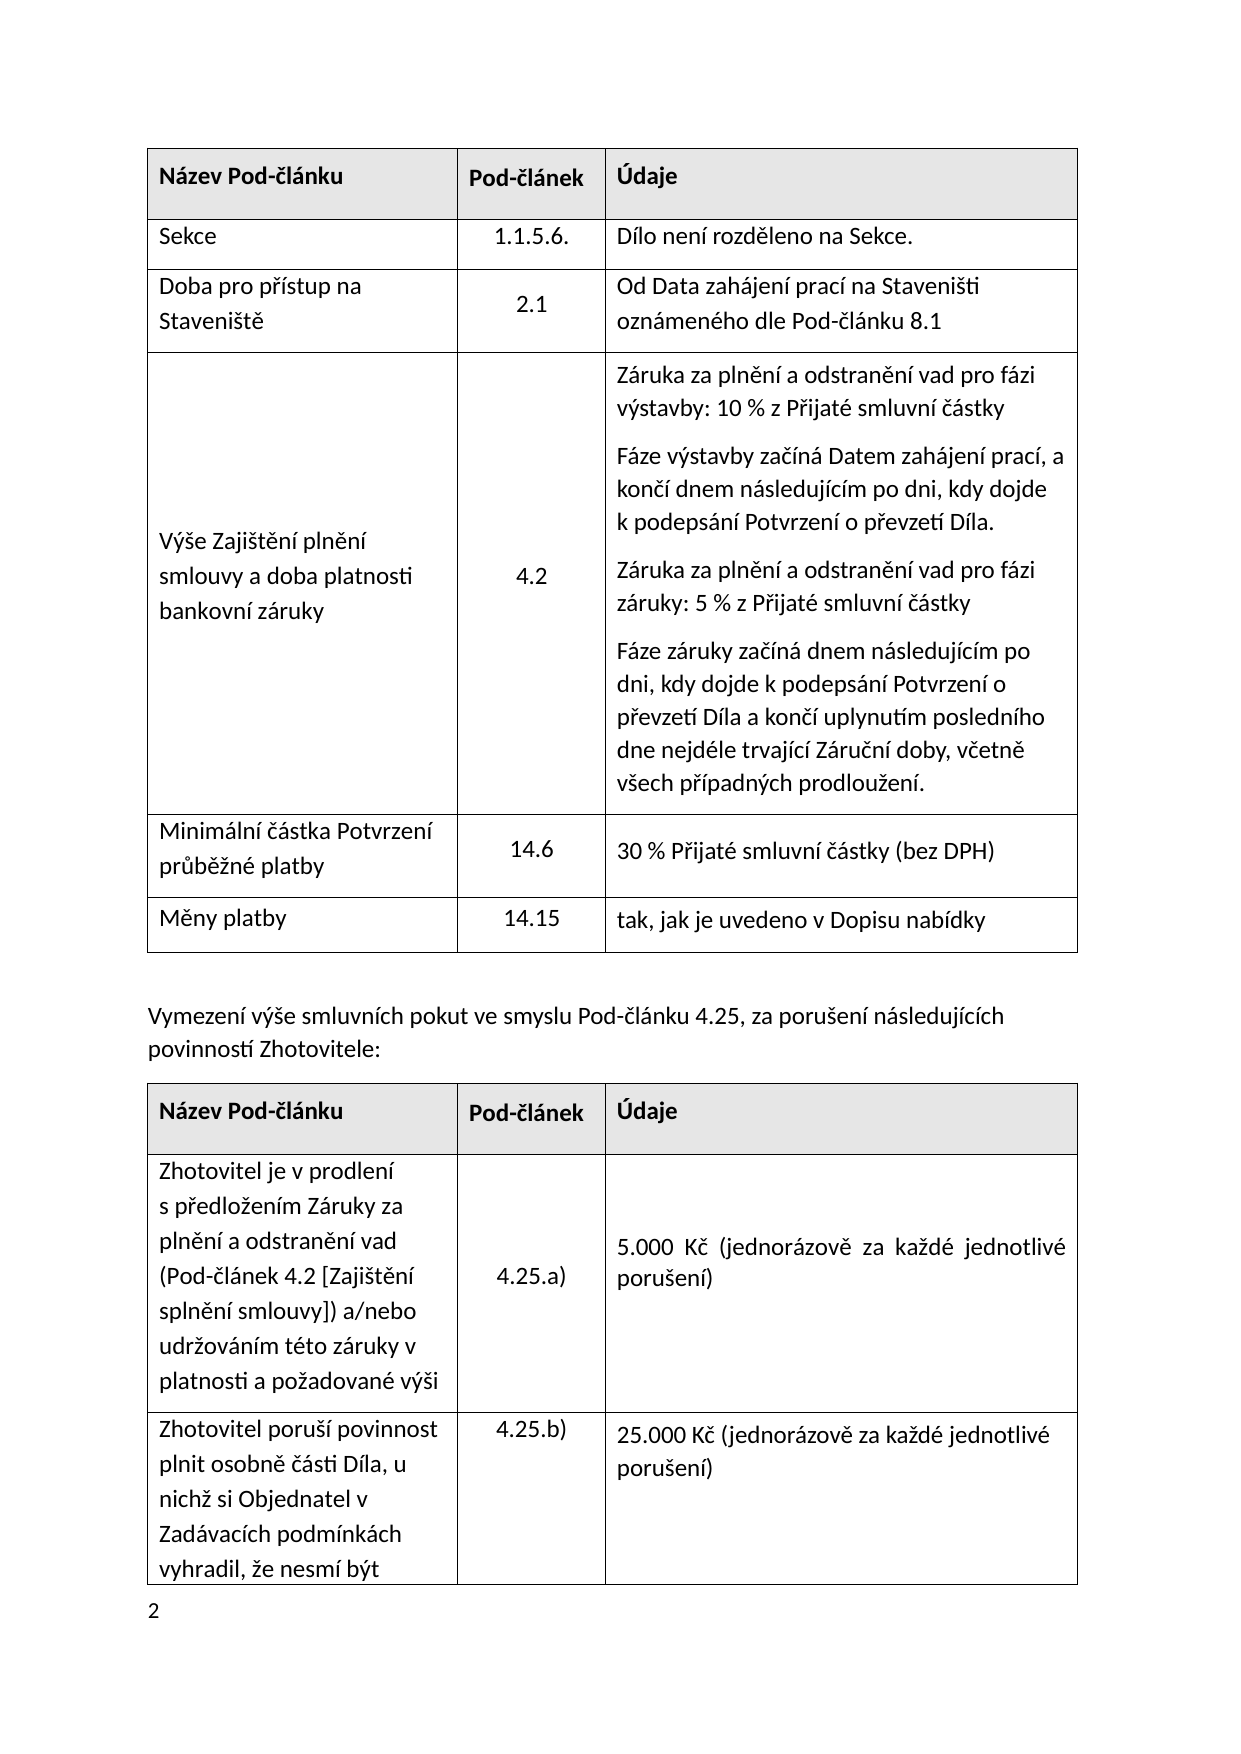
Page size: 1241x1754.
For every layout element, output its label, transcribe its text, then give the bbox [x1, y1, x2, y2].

table_cell Záruka za plnění a odstranění vad pro fázi výstavby: 10 % z Přijaté smluvní částky Fáze výstavby začíná Datem zahájení prací, a končí dnem následujícím po dni, kdy dojde k podepsání Potvrzení o převzetí Díla. Záruka za plnění a odstranění vad pro fázi záruky: 5 % z Přijaté smluvní částky Fáze záruky začíná dnem následujícím po dni, kdy dojde k podepsání Potvrzení o převzetí Díla a končí uplynutím posledního dne nejdéle trvající Záruční doby, včetně všech případných prodloužení. [606, 353, 1077, 814]
table_cell 1.1.5.6. [458, 220, 605, 269]
table_cell 5.000 Kč (jednorázově za každé jednotlivé porušení) [606, 1155, 1077, 1412]
text Vymezení výše smluvních pokut ve smyslu Pod-článku 4.25, za porušení následujících povinností Zhotovitele: [148, 1000, 1093, 1063]
table_cell 30 % Přijaté smluvní částky (bez DPH) [606, 815, 1077, 897]
table_cell Dílo není rozděleno na Sekce. [606, 220, 1077, 269]
table_cell 4.2 [458, 353, 605, 814]
table_cell 4.25.a) [458, 1155, 605, 1412]
table_cell Měny platby [148, 898, 457, 952]
table_cell 14.15 [458, 898, 605, 952]
table_header Údaje [606, 149, 1077, 219]
table_cell 2.1 [458, 270, 605, 352]
table_cell Doba pro přístup na Staveniště [148, 270, 457, 352]
table_cell Výše Zajištění plnění smlouvy a doba platnosti bankovní záruky [148, 353, 457, 814]
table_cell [606, 1413, 1077, 1583]
table_header Pod-článek [458, 149, 605, 219]
table_header Pod-článek [458, 1084, 605, 1154]
table_header Název Pod-článku [148, 149, 457, 219]
table_cell Od Data zahájení prací na Staveništi oznámeného dle Pod-článku 8.1 [606, 270, 1077, 352]
table_cell 4.25.b) [458, 1413, 605, 1583]
table_cell Sekce [148, 220, 457, 269]
table_cell 14.6 [458, 815, 605, 897]
table_header Název Pod-článku [148, 1084, 457, 1154]
table_header Údaje [606, 1084, 1077, 1154]
table_cell Zhotovitel je v prodlení s předložením Záruky za plnění a odstranění vad (Pod-článek 4.2 [Zajištění splnění smlouvy]) a/nebo udržováním této záruky v platnosti a požadované výši [148, 1155, 457, 1412]
table_cell tak, jak je uvedeno v Dopisu nabídky [606, 898, 1077, 952]
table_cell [148, 1413, 457, 1583]
table_cell Minimální částka Potvrzení průběžné platby [148, 815, 457, 897]
